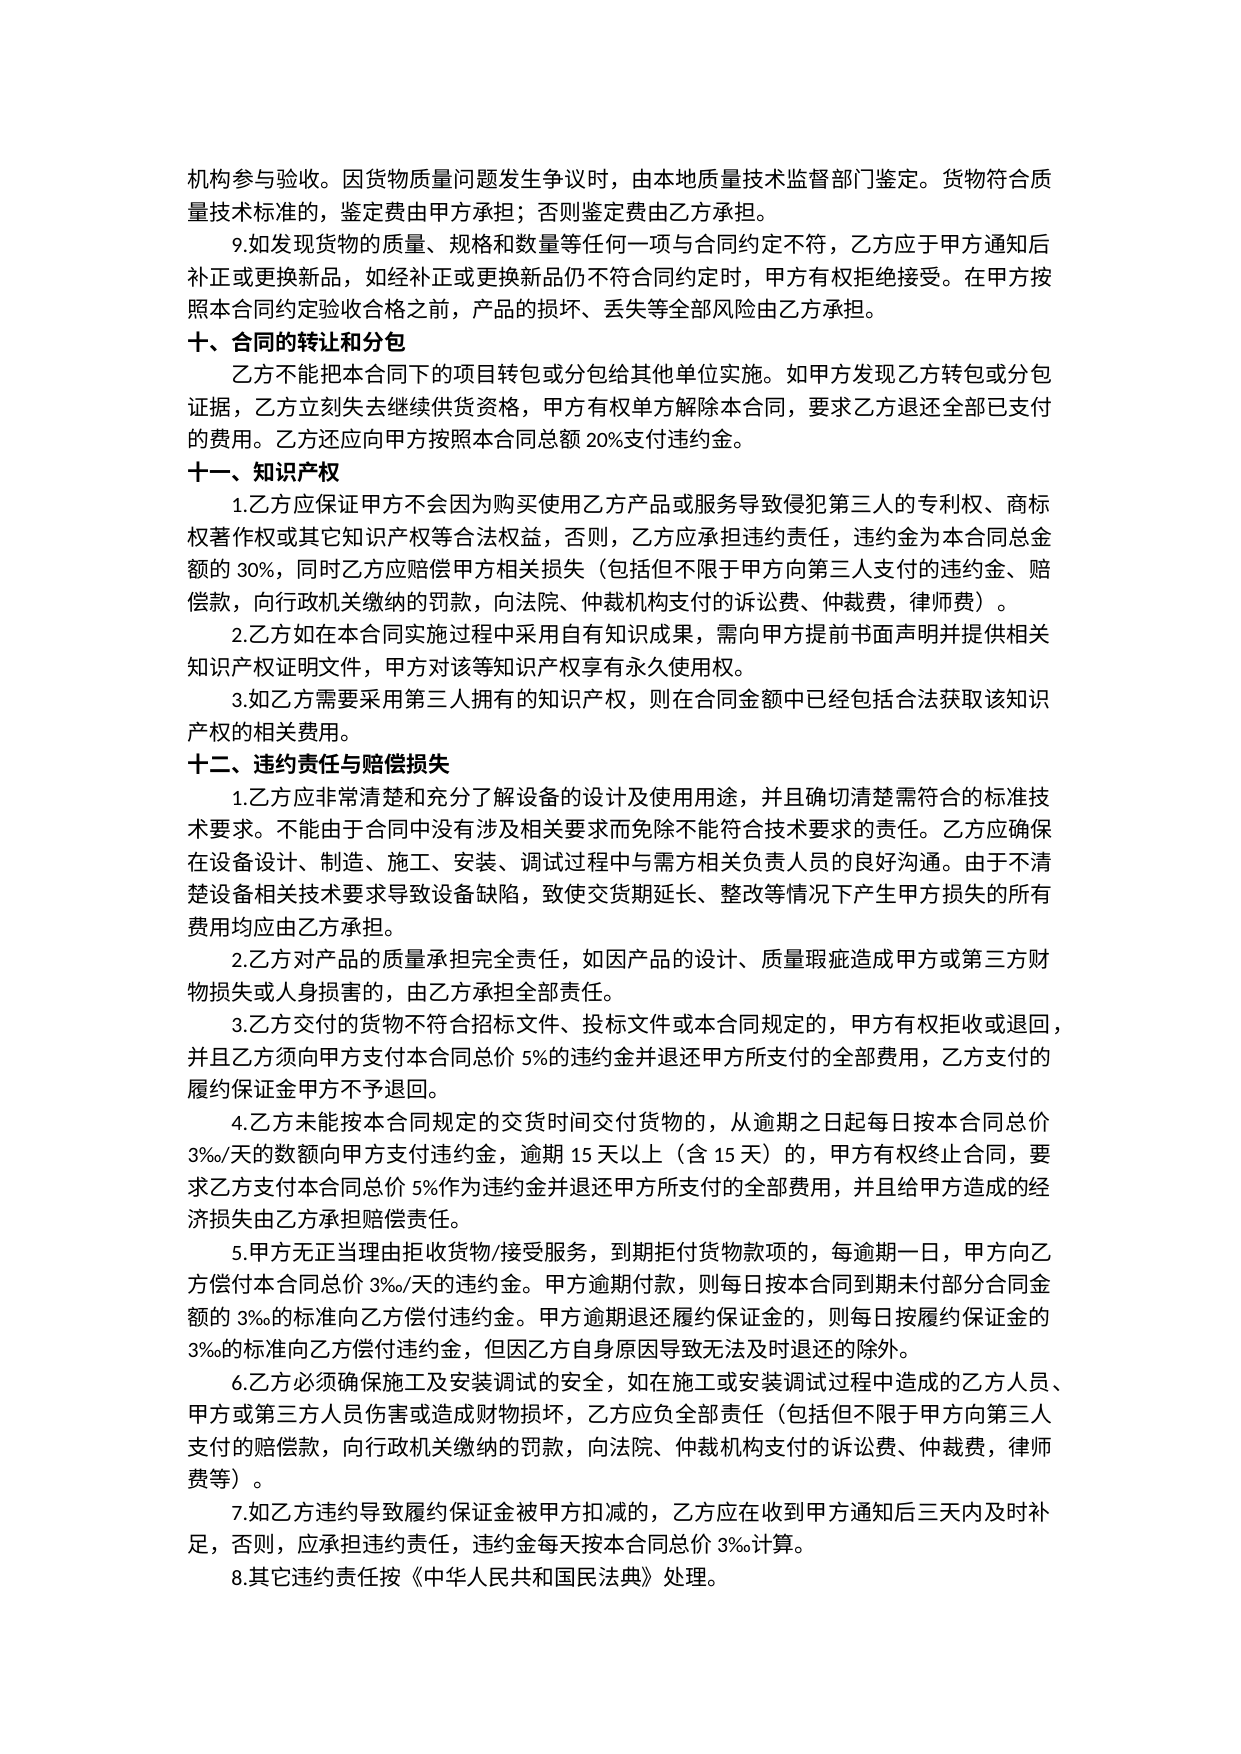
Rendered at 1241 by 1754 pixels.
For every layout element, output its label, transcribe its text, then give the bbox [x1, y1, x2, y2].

text 6.乙方必须确保施工及安装调试的安全，如在施工或安装调试过程中造成的乙方人员、甲方或第三方人员伤害或造成财物损坏，乙方应负全部责任（包括但不限于甲方向第三人支付的赔偿款，向行政机关缴纳的罚款，向法院、仲裁机构支付的诉讼费、仲裁费，律师费等）。 [187, 1364, 1053, 1494]
text 乙方不能把本合同下的项目转包或分包给其他单位实施。如甲方发现乙方转包或分包证据，乙方立刻失去继续供货资格，甲方有权单方解除本合同，要求乙方退还全部已支付的费用。乙方还应向甲方按照本合同总额20%支付违约金。 [187, 357, 1053, 454]
text 2.乙方如在本合同实施过程中采用自有知识成果，需向甲方提前书面声明并提供相关知识产权证明文件，甲方对该等知识产权享有永久使用权。 [187, 617, 1053, 682]
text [187, 162, 1053, 227]
text 3.乙方交付的货物不符合招标文件、投标文件或本合同规定的，甲方有权拒收或退回，并且乙方须向甲方支付本合同总价5%的违约金并退还甲方所支付的全部费用，乙方支付的履约保证金甲方不予退回。 [187, 1007, 1053, 1104]
text 4.乙方未能按本合同规定的交货时间交付货物的，从逾期之日起每日按本合同总价3‰/天的数额向甲方支付违约金，逾期15天以上（含15天）的，甲方有权终止合同，要求乙方支付本合同总价5%作为违约金并退还甲方所支付的全部费用，并且给甲方造成的经济损失由乙方承担赔偿责任。 [187, 1104, 1053, 1234]
text 7.如乙方违约导致履约保证金被甲方扣减的，乙方应在收到甲方通知后三天内及时补足，否则，应承担违约责任，违约金每天按本合同总价3‰计算。 [187, 1494, 1053, 1559]
text 3.如乙方需要采用第三人拥有的知识产权，则在合同金额中已经包括合法获取该知识产权的相关费用。 [187, 682, 1053, 747]
text 十、合同的转让和分包 [187, 324, 1053, 357]
text 1.乙方应保证甲方不会因为购买使用乙方产品或服务导致侵犯第三人的专利权、商标权著作权或其它知识产权等合法权益，否则，乙方应承担违约责任，违约金为本合同总金额的30%，同时乙方应赔偿甲方相关损失（包括但不限于甲方向第三人支付的违约金、赔偿款，向行政机关缴纳的罚款，向法院、仲裁机构支付的诉讼费、仲裁费，律师费）。 [187, 487, 1053, 617]
text 十二、违约责任与赔偿损失 [187, 747, 1053, 779]
text 2.乙方对产品的质量承担完全责任，如因产品的设计、质量瑕疵造成甲方或第三方财物损失或人身损害的，由乙方承担全部责任。 [187, 942, 1053, 1007]
text 5.甲方无正当理由拒收货物/接受服务，到期拒付货物款项的，每逾期一日，甲方向乙方偿付本合同总价3‰/天的违约金。甲方逾期付款，则每日按本合同到期未付部分合同金额的3‰的标准向乙方偿付违约金。甲方逾期退还履约保证金的，则每日按履约保证金的3‰的标准向乙方偿付违约金，但因乙方自身原因导致无法及时退还的除外。 [187, 1234, 1053, 1364]
text 8.其它违约责任按《中华人民共和国民法典》处理。 [187, 1559, 1053, 1592]
text 9.如发现货物的质量、规格和数量等任何一项与合同约定不符，乙方应于甲方通知后补正或更换新品，如经补正或更换新品仍不符合同约定时，甲方有权拒绝接受。在甲方按照本合同约定验收合格之前，产品的损坏、丢失等全部风险由乙方承担。 [187, 227, 1053, 324]
text 十一、知识产权 [187, 454, 1053, 487]
text 1.乙方应非常清楚和充分了解设备的设计及使用用途，并且确切清楚需符合的标准技术要求。不能由于合同中没有涉及相关要求而免除不能符合技术要求的责任。乙方应确保在设备设计、制造、施工、安装、调试过程中与需方相关负责人员的良好沟通。由于不清楚设备相关技术要求导致设备缺陷，致使交货期延长、整改等情况下产生甲方损失的所有费用均应由乙方承担。 [187, 779, 1053, 942]
